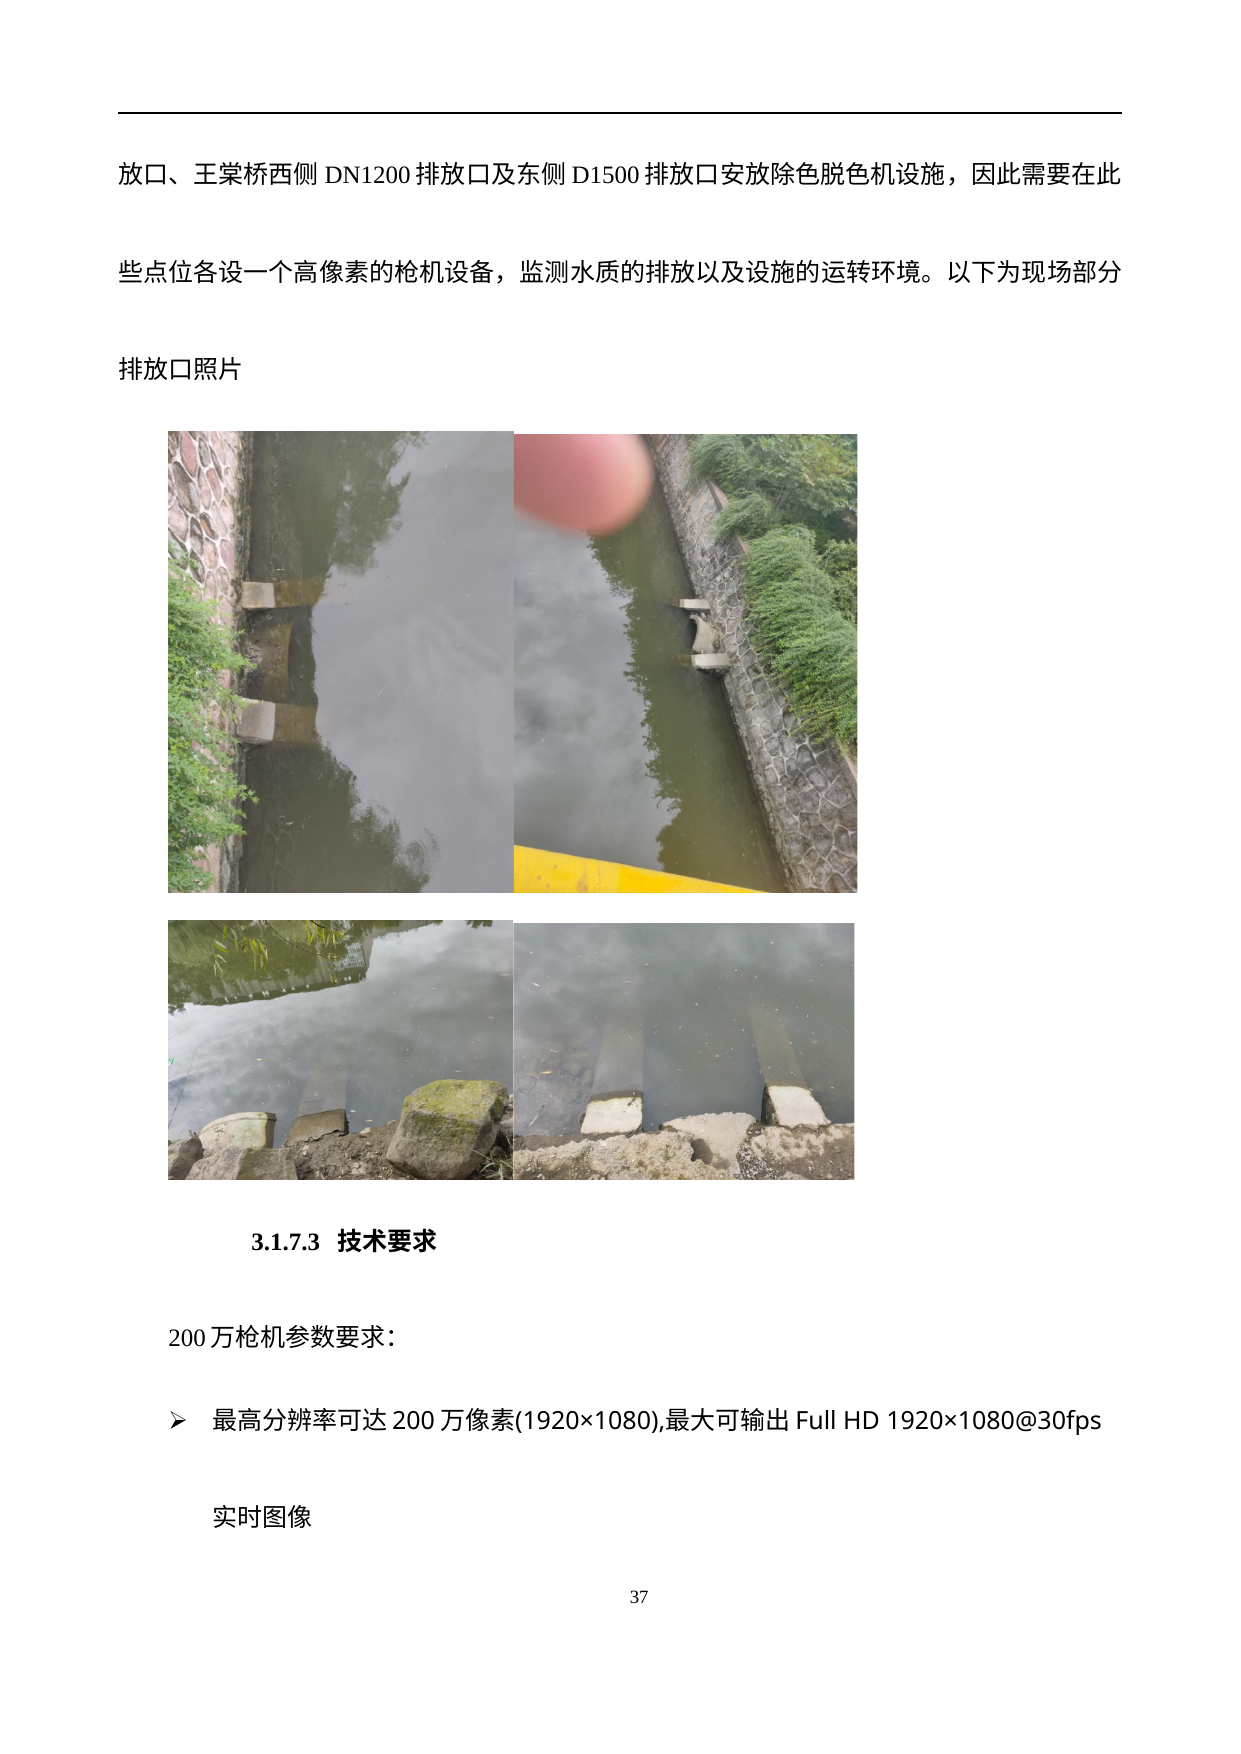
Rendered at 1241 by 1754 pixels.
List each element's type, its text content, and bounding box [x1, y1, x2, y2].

subtitle 技术要求 [251, 1207, 1122, 1272]
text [118, 140, 1122, 400]
picture [168, 431, 858, 893]
text 200万枪机参数要求： [118, 1303, 1122, 1368]
list 最高分辨率可达200万像素(1920×1080),最大可输出Full HD 1920×1080@30fps实时图像 [168, 1386, 1122, 1548]
picture [168, 920, 855, 1180]
